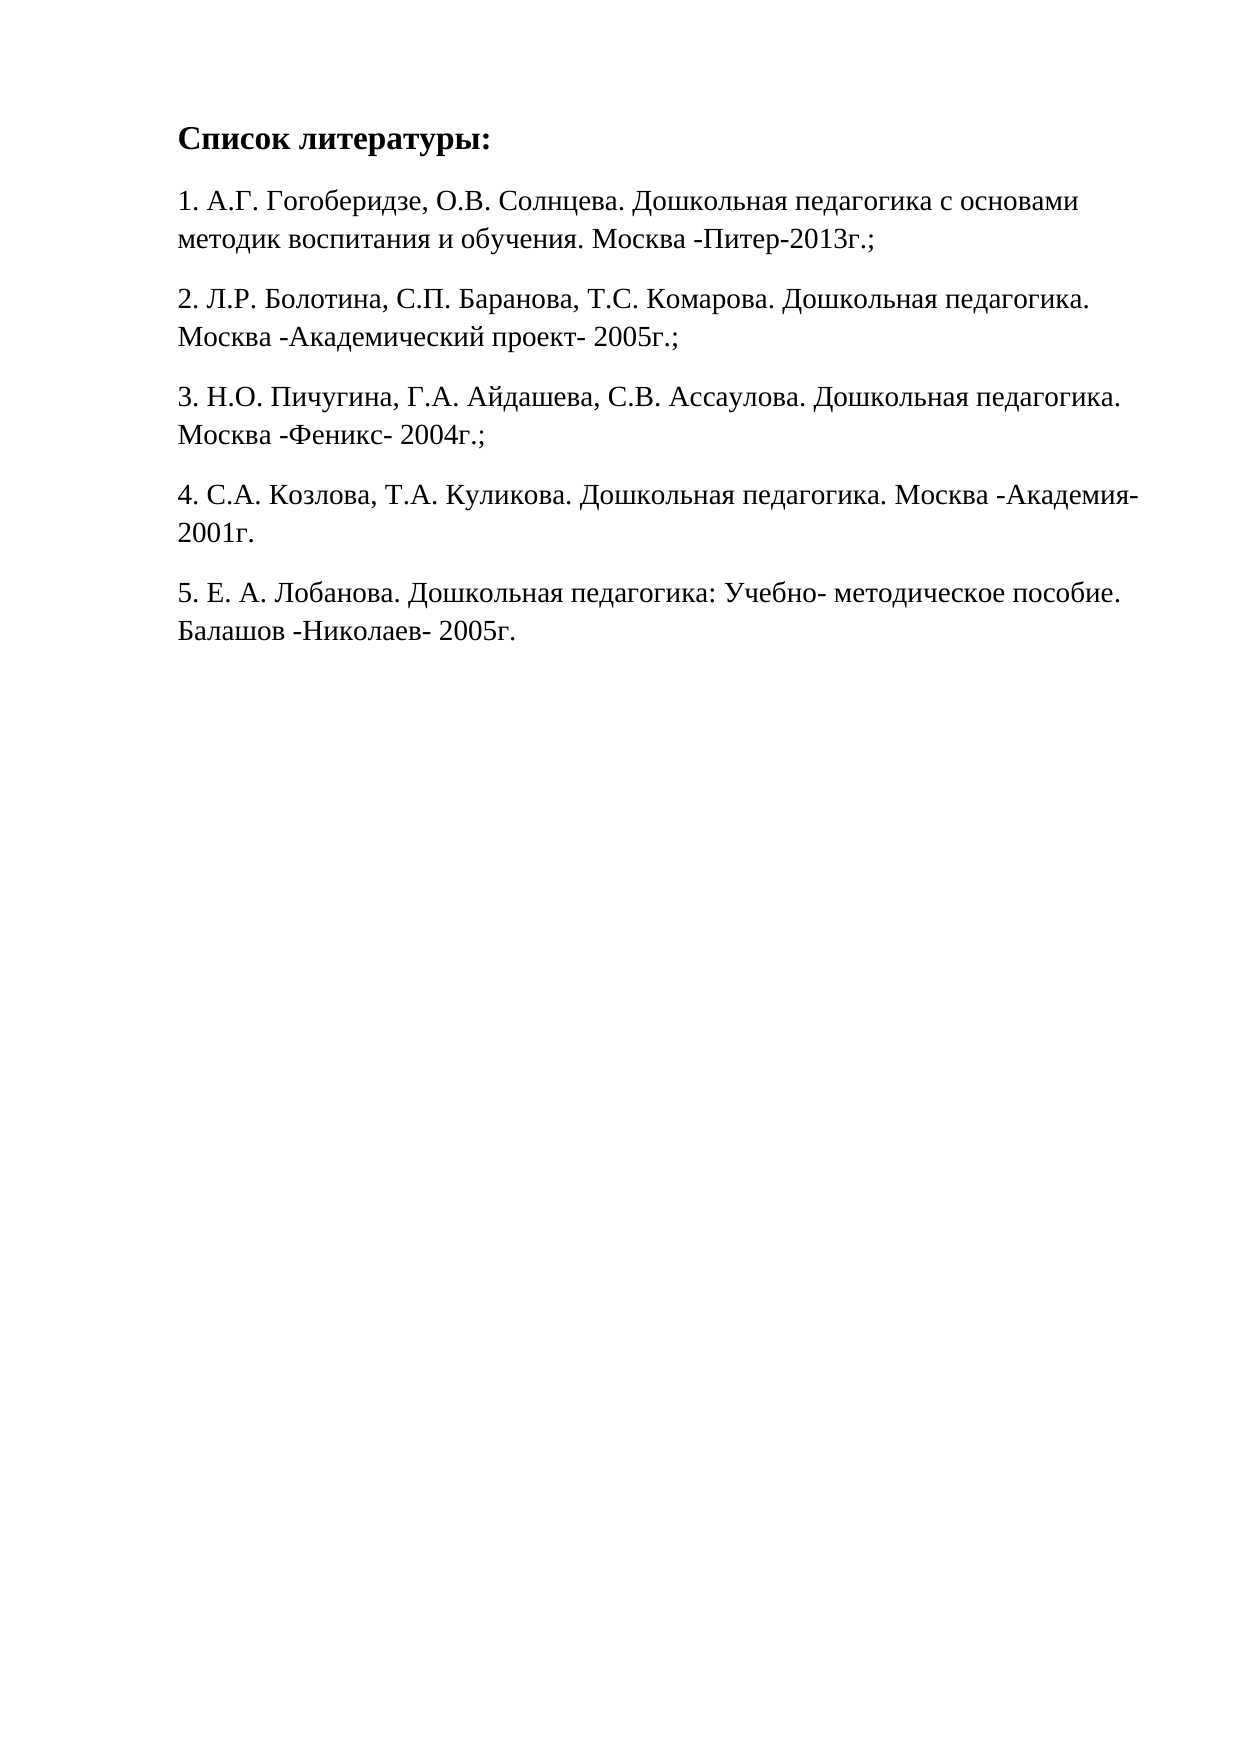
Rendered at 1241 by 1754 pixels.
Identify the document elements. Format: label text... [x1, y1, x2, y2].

text 1. А.Г. Гогоберидзе, О.В. Солнцева. Дошкольная педагогика с основами методик воспитания и обучения. Москва -Питер-2013г.; [177, 183, 1152, 255]
text 2. Л.Р. Болотина, С.П. Баранова, Т.С. Комарова. Дошкольная педагогика. Москва -Академический проект- 2005г.; [177, 281, 1152, 353]
text 4. С.А. Козлова, Т.А. Куликова. Дошкольная педагогика. Москва -Академия- 2001г. [177, 477, 1152, 549]
text 3. Н.О. Пичугина, Г.А. Айдашева, С.В. Ассаулова. Дошкольная педагогика. Москва -Феникс- 2004г.; [177, 379, 1152, 451]
text 5. Е. А. Лобанова. Дошкольная педагогика: Учебно- методическое пособие. Балашов -Николаев- 2005г. [177, 575, 1152, 647]
text Список литературы: [177, 118, 1152, 156]
